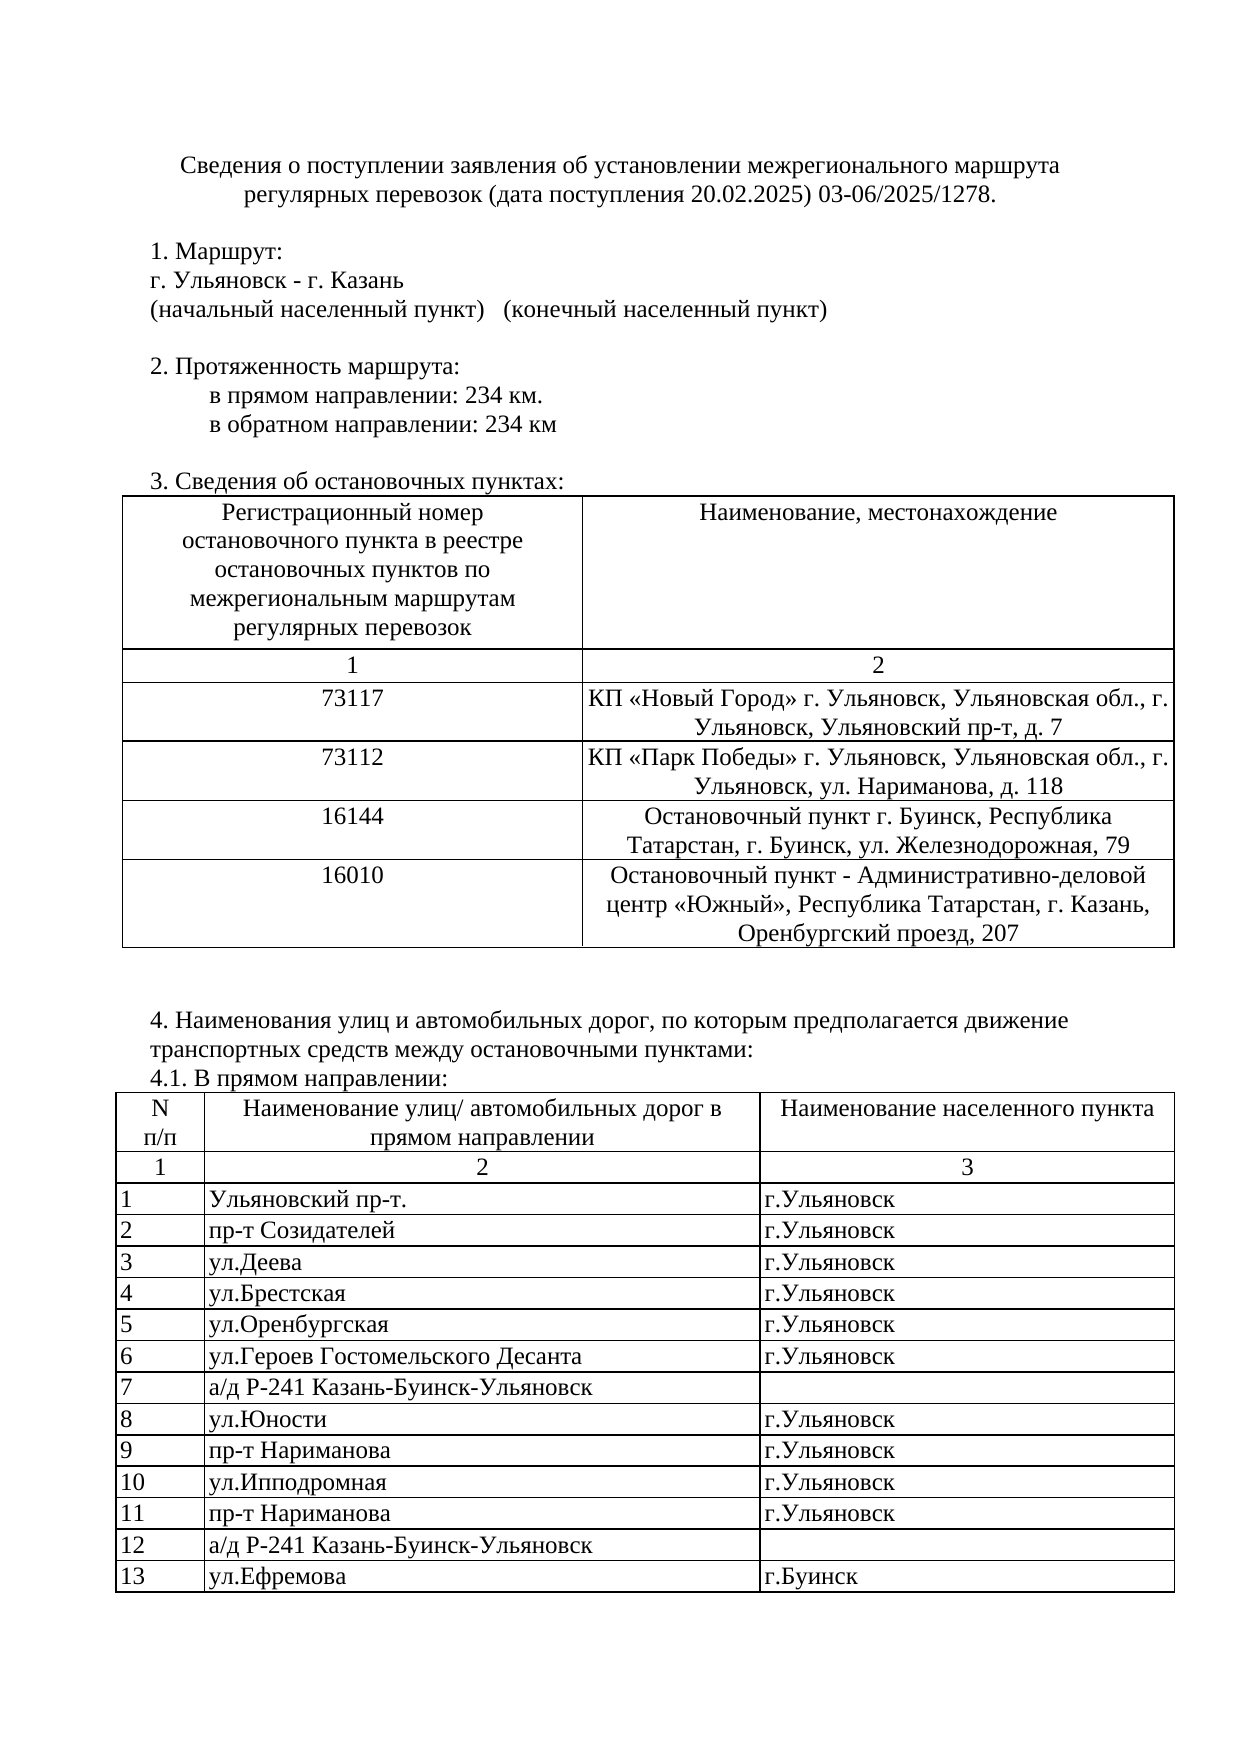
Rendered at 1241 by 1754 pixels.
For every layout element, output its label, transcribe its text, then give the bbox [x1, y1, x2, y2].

table_cell г.Ульяновск [761, 1247, 1174, 1277]
table_cell [761, 1530, 1174, 1560]
table_header Наименование, местонахождение [583, 497, 1173, 648]
table_cell 1 [117, 1184, 204, 1214]
table_cell г.Ульяновск [761, 1436, 1174, 1465]
text 4. Наименования улиц и автомобильных дорог, по которым предполагается движение транспортных средств между остановочными пунктами: [150, 1005, 1090, 1063]
table_cell г.Буинск [761, 1561, 1174, 1591]
table_cell ул.Юности [205, 1404, 759, 1434]
table_cell 7 [117, 1373, 204, 1402]
table_cell ул.Оренбургская [205, 1310, 759, 1339]
table_cell 11 [117, 1498, 204, 1528]
table_cell 9 [117, 1436, 204, 1465]
table_header Наименование населенного пункта [761, 1093, 1174, 1151]
table_cell 2 [117, 1215, 204, 1245]
table_cell 4 [117, 1278, 204, 1308]
table_cell [761, 1373, 1174, 1402]
table_cell г.Ульяновск [761, 1278, 1174, 1308]
text в прямом направлении: 234 км. [150, 380, 1090, 409]
table_cell пр-т Нариманова [205, 1436, 759, 1465]
table_cell г.Ульяновск [761, 1310, 1174, 1339]
table_cell 3 [117, 1247, 204, 1277]
table_cell 2 [205, 1152, 759, 1182]
table_cell Ульяновский пр-т. [205, 1184, 759, 1214]
table_cell ул.Героев Гостомельского Десанта [205, 1341, 759, 1371]
table_header Регистрационный номер остановочного пункта в реестре остановочных пунктов по межрегиональным маршрутам регулярных перевозок [123, 497, 582, 648]
table_cell 5 [117, 1310, 204, 1339]
table_cell 1 [117, 1152, 204, 1182]
table_cell 73112 [123, 742, 582, 799]
table_cell 1 [123, 650, 582, 681]
table_header Наименование улиц/ автомобильных дорог в прямом направлении [205, 1093, 759, 1151]
text 3. Сведения об остановочных пунктах: [150, 466, 1090, 495]
table_cell г.Ульяновск [761, 1215, 1174, 1245]
table_header N п/п [117, 1093, 204, 1151]
text в обратном направлении: 234 км [150, 409, 1090, 437]
table_cell г.Ульяновск [761, 1341, 1174, 1371]
text 1. Маршрут: [150, 236, 1090, 265]
table_cell КП «Парк Победы» г. Ульяновск, Ульяновская обл., г. Ульяновск, ул. Нариманова, д. 118 [583, 742, 1173, 799]
table_cell а/д Р-241 Казань-Буинск-Ульяновск [205, 1530, 759, 1560]
table_cell г.Ульяновск [761, 1184, 1174, 1214]
table_cell 8 [117, 1404, 204, 1434]
table_cell г.Ульяновск [761, 1467, 1174, 1497]
table_cell 3 [761, 1152, 1174, 1182]
table_cell ул.Ипподромная [205, 1467, 759, 1497]
table_cell 12 [117, 1530, 204, 1560]
table_cell пр-т Нариманова [205, 1498, 759, 1528]
table_cell Остановочный пункт г. Буинск, Республика Татарстан, г. Буинск, ул. Железнодорожная, 79 [583, 801, 1173, 858]
table_cell ул.Брестская [205, 1278, 759, 1308]
table_cell Остановочный пункт - Административно-деловой центр «Южный», Республика Татарстан, г. Казань, Оренбургский проезд, 207 [583, 860, 1173, 946]
text (начальный населенный пункт) (конечный населенный пункт) [150, 294, 1090, 322]
text 2. Протяженность маршрута: [150, 351, 1090, 380]
table_cell г.Ульяновск [761, 1404, 1174, 1434]
table_cell 6 [117, 1341, 204, 1371]
table_cell 73117 [123, 683, 582, 740]
table_cell пр-т Созидателей [205, 1215, 759, 1245]
table_cell 16010 [123, 860, 582, 946]
table_cell ул.Деева [205, 1247, 759, 1277]
text 4.1. В прямом направлении: [150, 1063, 1090, 1092]
text Сведения о поступлении заявления об установлении межрегионального маршрута регулярных перевозок (дата поступления 20.02.2025) 03-06/2025/1278. [150, 150, 1090, 207]
table_cell КП «Новый Город» г. Ульяновск, Ульяновская обл., г. Ульяновск, Ульяновский пр-т, д. 7 [583, 683, 1173, 740]
table_cell 10 [117, 1467, 204, 1497]
table_cell г.Ульяновск [761, 1498, 1174, 1528]
table_cell 2 [583, 650, 1173, 681]
table_cell 16144 [123, 801, 582, 858]
table_cell 13 [117, 1561, 204, 1591]
table_cell а/д Р-241 Казань-Буинск-Ульяновск [205, 1373, 759, 1402]
text г. Ульяновск - г. Казань [150, 265, 1090, 294]
table_cell ул.Ефремова [205, 1561, 759, 1591]
